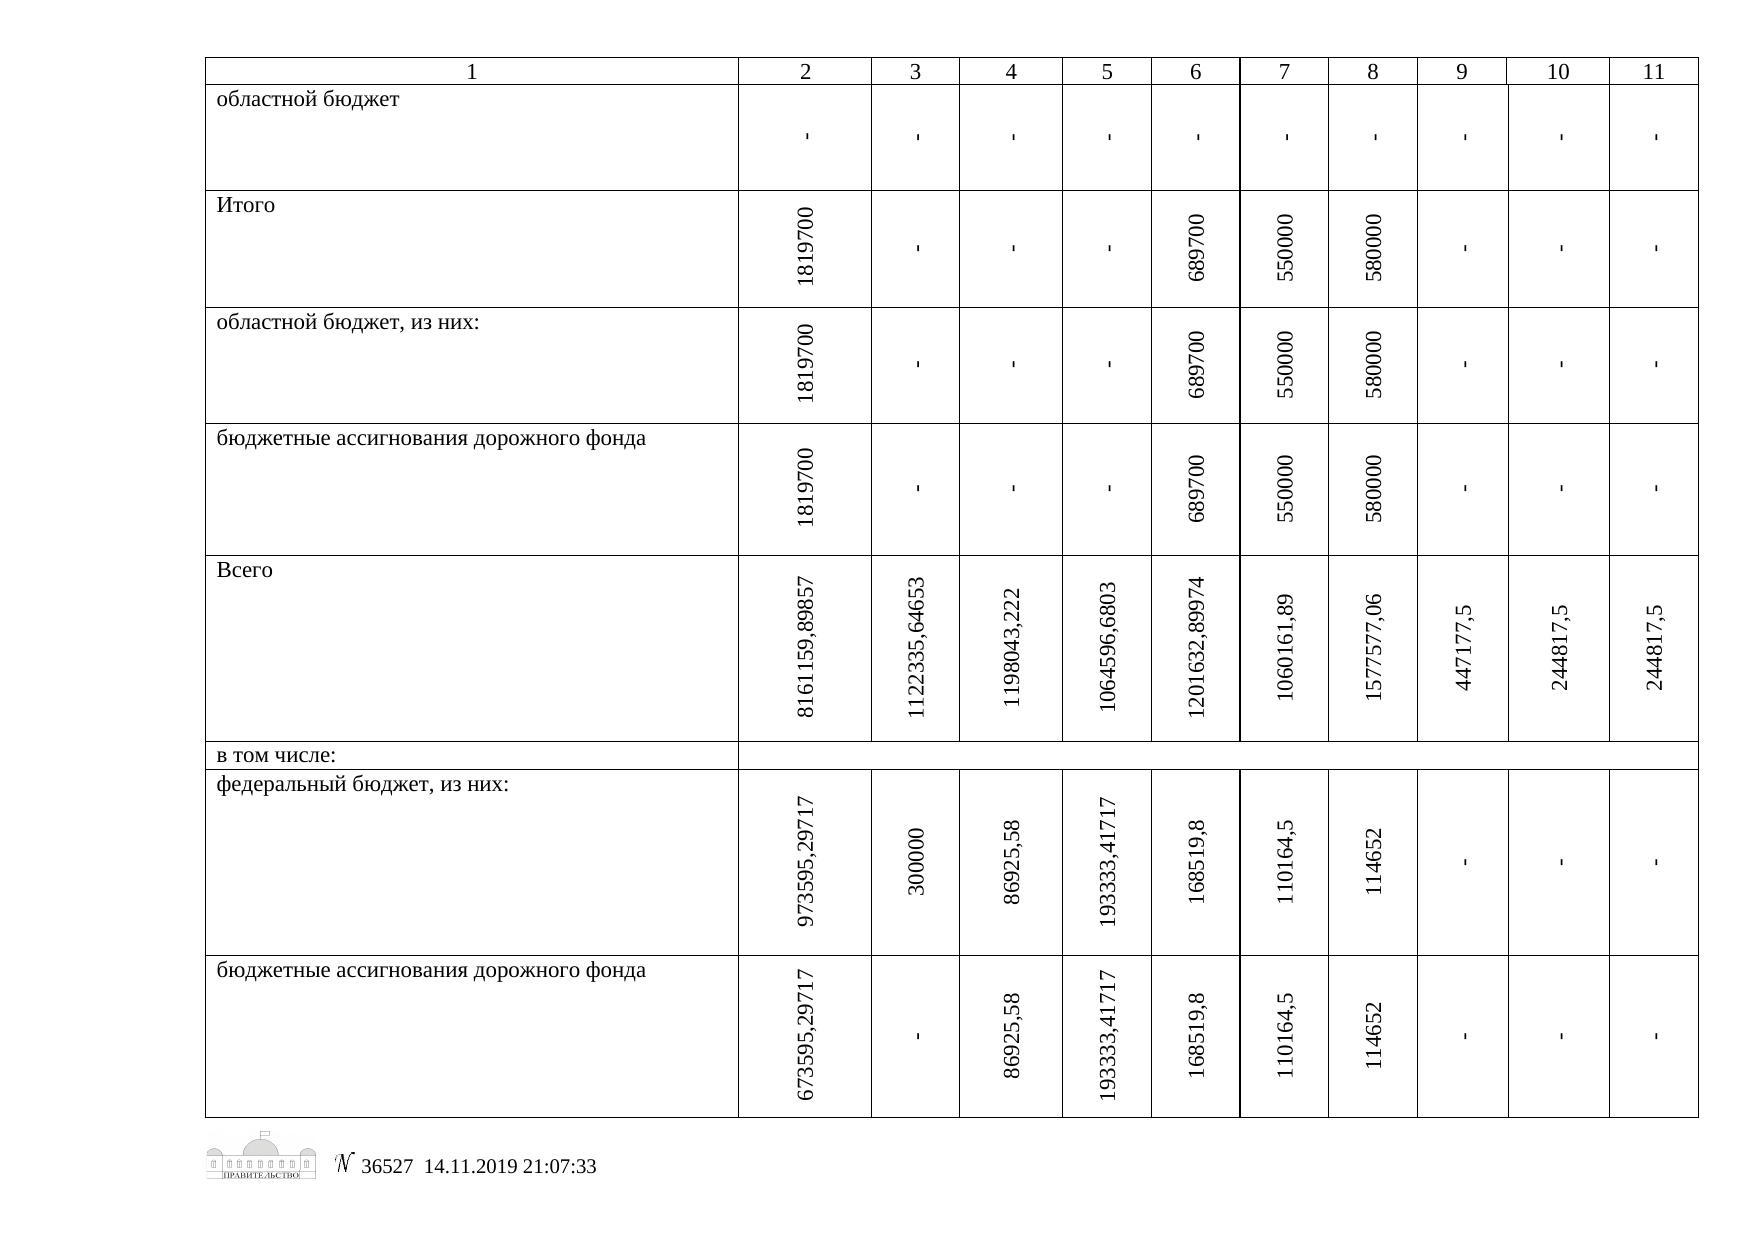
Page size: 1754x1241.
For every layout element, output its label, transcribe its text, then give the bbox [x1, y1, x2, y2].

table_cell - [1509, 191, 1609, 307]
table_cell 1060161,89 [1241, 556, 1328, 741]
table_cell 110164,5 [1241, 770, 1328, 955]
table_cell 1819700 [739, 424, 871, 555]
table_cell - [960, 424, 1062, 555]
table_cell Всего [206, 556, 738, 741]
table_header 1 [206, 58, 738, 84]
table_cell - [1063, 308, 1151, 423]
table_cell - [1152, 85, 1239, 189]
table_cell 689700 [1152, 308, 1239, 423]
table_cell 168519,8 [1152, 770, 1239, 955]
table_cell 1198043,222 [960, 556, 1062, 741]
table_cell - [1610, 308, 1698, 423]
table_cell областной бюджет [206, 85, 738, 189]
table_header 3 [872, 58, 959, 84]
table_cell - [872, 424, 959, 555]
table_cell 689700 [1152, 424, 1239, 555]
table_cell - [1610, 191, 1698, 307]
table_cell бюджетные ассигнования дорожного фонда [206, 956, 738, 1117]
picture [330, 1150, 359, 1174]
table_cell 580000 [1329, 424, 1417, 555]
table_cell 244817,5 [1509, 556, 1609, 741]
table_cell - [1418, 956, 1508, 1117]
table_cell в том числе: [206, 742, 738, 769]
table_cell 1201632,89974 [1152, 556, 1239, 741]
table_cell 550000 [1241, 191, 1328, 307]
table_header 8 [1329, 58, 1417, 84]
table_cell - [1418, 308, 1508, 423]
table_cell 973595,29717 [739, 770, 871, 955]
table_cell 550000 [1241, 424, 1328, 555]
table_cell 1819700 [739, 191, 871, 307]
table_cell 244817,5 [1610, 556, 1698, 741]
table_cell - [872, 956, 959, 1117]
table_header 9 [1418, 58, 1506, 84]
table_cell - [1509, 424, 1609, 555]
table_cell 1577577,06 [1329, 556, 1417, 741]
table_header 2 [739, 58, 871, 84]
table_cell - [1063, 424, 1151, 555]
table_cell - [960, 191, 1062, 307]
table_cell 86925,58 [960, 956, 1062, 1117]
picture [206, 1131, 316, 1179]
table_cell 1122335,64653 [872, 556, 959, 741]
table_cell - [1418, 85, 1508, 189]
table_cell Итого [206, 191, 738, 307]
table_cell 110164,5 [1241, 956, 1328, 1117]
table_cell 673595,29717 [739, 956, 871, 1117]
table_cell - [1509, 85, 1609, 189]
table_cell 86925,58 [960, 770, 1062, 955]
table_header 7 [1241, 58, 1328, 84]
table_cell 193333,41717 [1063, 770, 1151, 955]
table_cell 550000 [1241, 308, 1328, 423]
table_cell 689700 [1152, 191, 1239, 307]
table_cell - [1063, 85, 1151, 189]
table_cell федеральный бюджет, из них: [206, 770, 738, 955]
table_cell - [1418, 424, 1508, 555]
table_header 5 [1063, 58, 1151, 84]
table_header 6 [1152, 58, 1239, 84]
table_cell 1064596,6803 [1063, 556, 1151, 741]
table_cell областной бюджет, из них: [206, 308, 738, 423]
table_cell бюджетные ассигнования дорожного фонда [206, 424, 738, 555]
table_cell - [872, 85, 959, 189]
table_cell - [1509, 956, 1609, 1117]
table_cell - [1063, 191, 1151, 307]
table_cell 447177,5 [1418, 556, 1508, 741]
table_cell 168519,8 [1152, 956, 1239, 1117]
table_cell 300000 [872, 770, 959, 955]
table_cell 193333,41717 [1063, 956, 1151, 1117]
table_cell - [1241, 85, 1328, 189]
table_cell - [872, 308, 959, 423]
table_cell - [1418, 770, 1508, 955]
table_cell - [960, 85, 1062, 189]
table_cell - [1329, 85, 1417, 189]
table_cell 1819700 [739, 308, 871, 423]
table_cell - [1610, 85, 1698, 189]
table_cell 580000 [1329, 191, 1417, 307]
table_cell - [1610, 956, 1698, 1117]
table_header 11 [1610, 58, 1698, 84]
table_cell - [1610, 770, 1698, 955]
table_cell 114652 [1329, 770, 1417, 955]
table_cell 580000 [1329, 308, 1417, 423]
table_cell - [1418, 191, 1508, 307]
table_cell - [960, 308, 1062, 423]
table_cell - [739, 85, 871, 189]
table_header 10 [1507, 58, 1609, 84]
table_cell - [1610, 424, 1698, 555]
table_cell - [1509, 308, 1609, 423]
table_cell - [872, 191, 959, 307]
table_cell [739, 742, 1698, 769]
table_cell - [1509, 770, 1609, 955]
table_header 4 [960, 58, 1062, 84]
table_cell 114652 [1329, 956, 1417, 1117]
table_cell 8161159,89857 [739, 556, 871, 741]
